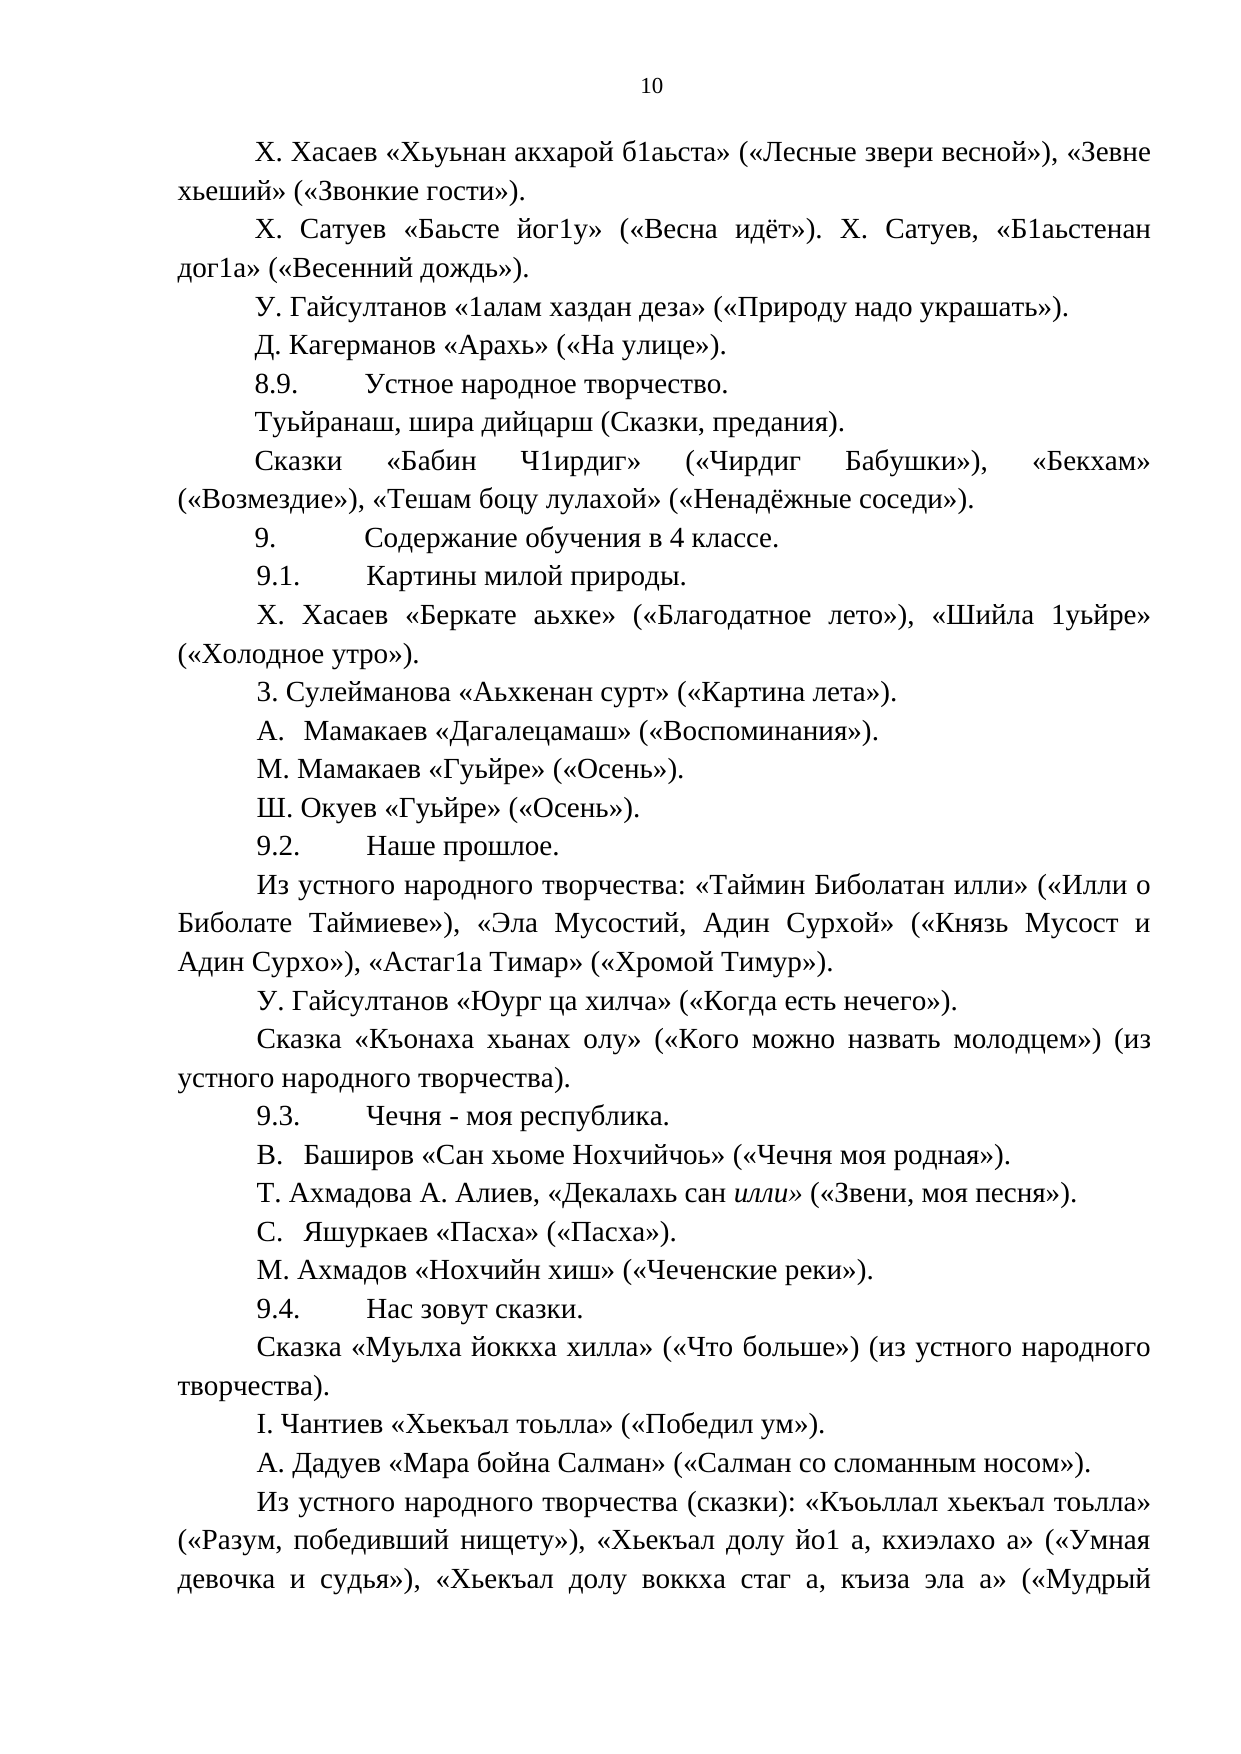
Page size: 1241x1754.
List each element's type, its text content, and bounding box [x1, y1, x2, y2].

list Картины милой природы. [177, 558, 1152, 592]
text Т. Ахмадова А. Алиев, «Декалахь сан илли» («Звени, моя песня»). [177, 1175, 734, 1209]
text Сказка «Муьлха йоккха хилла» («Что больше») (из устного народного творчества). [177, 1329, 1152, 1402]
text У. Гайсултанов «1алам хаздан деза» («Природу надо украшать»). [254, 289, 1152, 322]
text 3. Сулейманова «Аьхкенан сурт» («Картина лета»). [177, 674, 1152, 708]
text X. Хасаев «Беркате аьхке» («Благодатное лето»), «Шийла 1уьйре» («Холодное утро»). [177, 597, 1152, 669]
text А. Дадуев «Мара бойна Салман» («Салман со сломанным носом»). [177, 1445, 1152, 1479]
text Ш. Окуев «Гуьйре» («Осень»). [177, 790, 1152, 823]
text Сказка «Къонаха хьанах олу» («Кого можно назвать молодцем») (из устного народного творчества). [177, 1021, 1152, 1093]
text Туьйранаш, шира дийцарш (Сказки, предания). [254, 404, 1152, 438]
text М. Ахмадов «Нохчийн хиш» («Чеченские реки»). [177, 1252, 1152, 1286]
text Т. Ахмадова А. Алиев, «Декалахь сан илли» («Звени, моя песня»). [803, 1175, 1152, 1209]
text У. Гайсултанов «Юург ца хилча» («Когда есть нечего»). [177, 983, 1152, 1016]
list Баширов «Сан хьоме Нохчийчоь» («Чечня моя родная»). [177, 1137, 1152, 1170]
text I. Чантиев «Хьекъал тоьлла» («Победил ум»). [177, 1407, 1152, 1440]
text М. Мамакаев «Гуьйре» («Осень»). [177, 751, 1152, 785]
list Наше прошлое. [177, 828, 1152, 862]
list Содержание обучения в 4 классе. [254, 520, 1152, 553]
list Нас зовут сказки. [177, 1291, 1152, 1324]
list Мамакаев «Дагалецамаш» («Воспоминания»). [177, 713, 1152, 746]
text Сказки «Бабин Ч1ирдиг» («Чирдиг Бабушки»), «Бекхам» («Возмездие»), «Тешам боцу лулахой» («Ненадёжные соседи»). [177, 443, 1152, 515]
list Яшуркаев «Пасха» («Пасха»). [177, 1214, 1152, 1247]
text Д. Кагерманов «Арахь» («На улице»). [254, 327, 1152, 361]
text Из устного народного творчества: «Таймин Биболатан илли» («Илли о Биболате Таймиеве»), «Эла Мусостий, Адин Сурхой» («Князь Мусост и Адин Сурхо»), «Астаг1а Тимар» («Хромой Тимур»). [177, 867, 1152, 978]
list Устное народное творчество. [254, 366, 1152, 399]
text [177, 1484, 1152, 1594]
text X. Сатуев «Баьсте йог1у» («Весна идёт»). X. Сатуев, «Б1аьстенан дог1а» («Весенний дождь»). [177, 212, 1152, 284]
text X. Хасаев «Хьуьнан акхарой б1аьста» («Лесные звери весной»), «Зевне хьеший» («Звонкие гости»). [177, 134, 1152, 207]
list Чечня - моя республика. [177, 1098, 1152, 1132]
